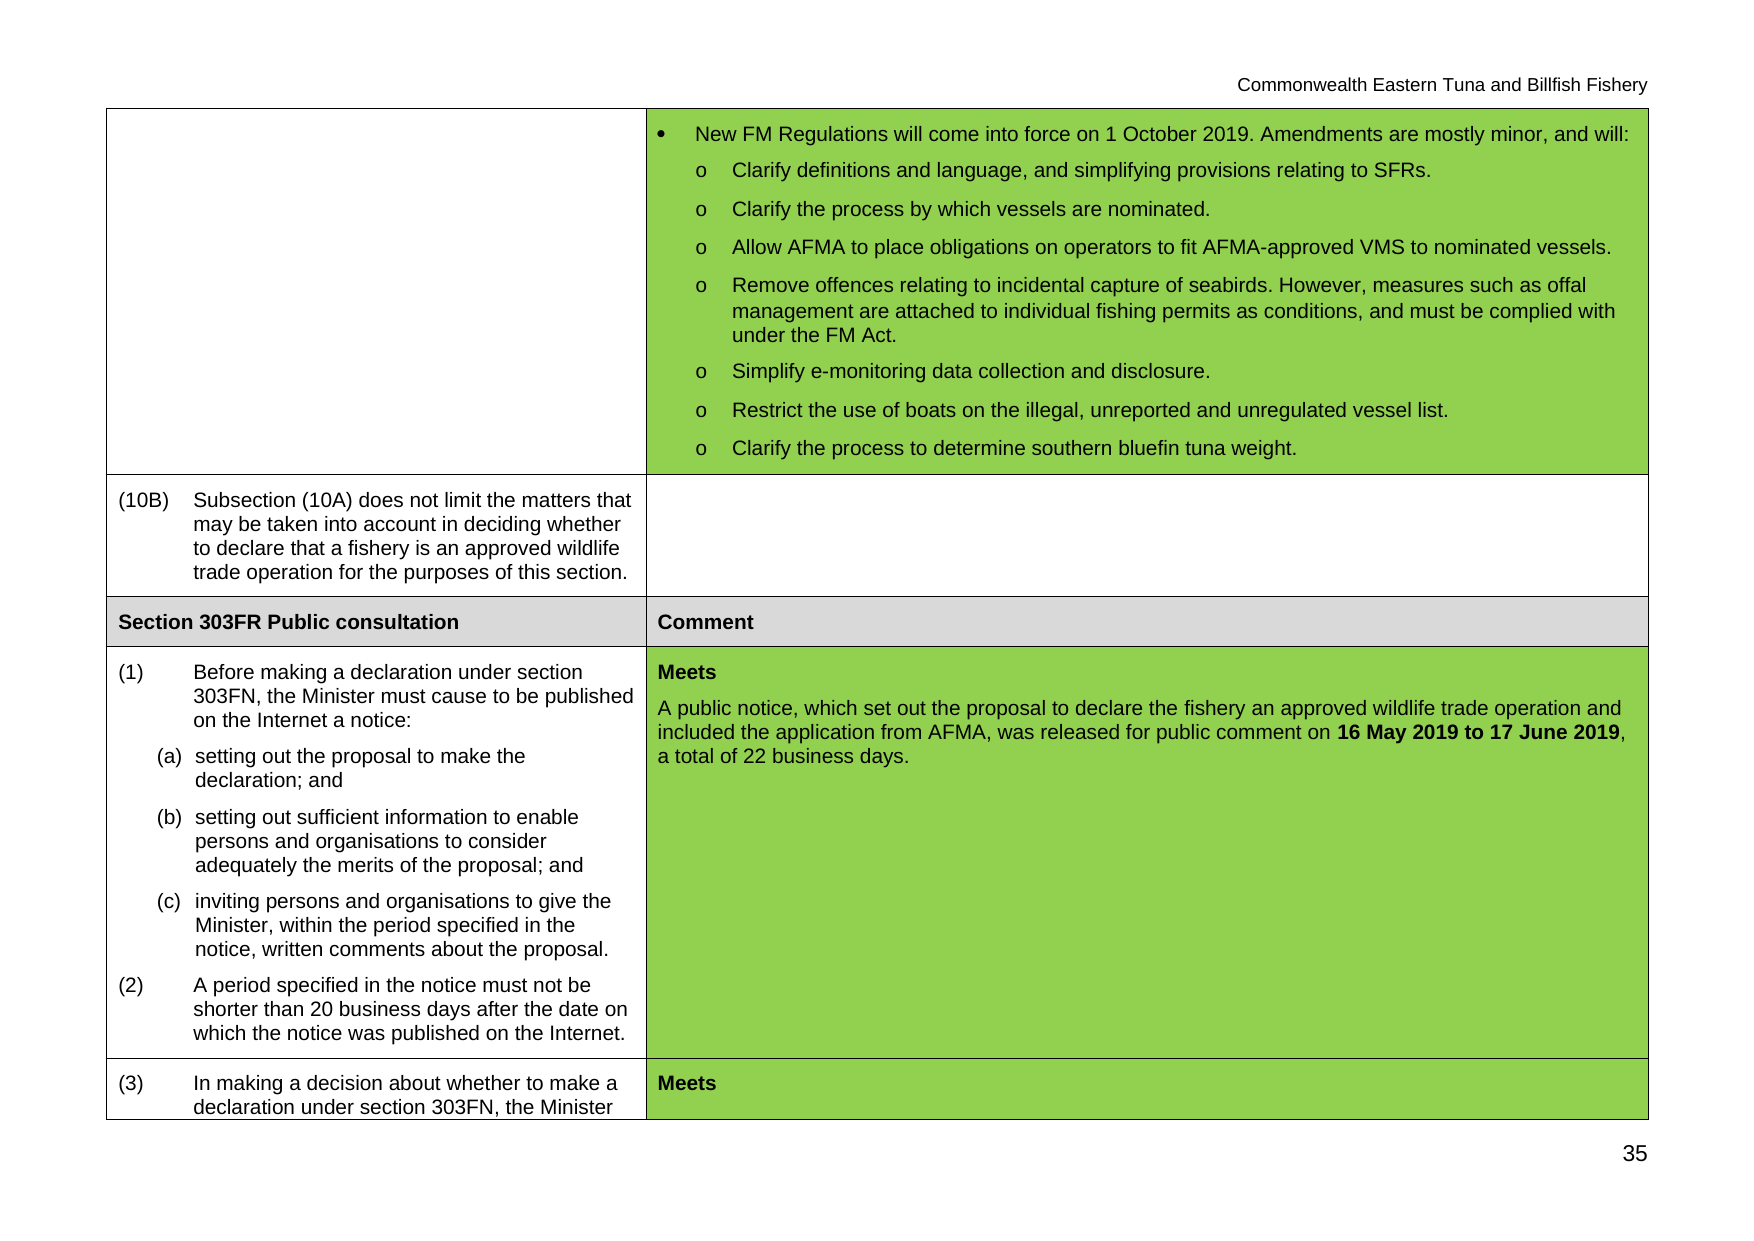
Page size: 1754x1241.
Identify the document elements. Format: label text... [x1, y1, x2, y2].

table_cell Comment [647, 597, 1648, 646]
table_cell [647, 475, 1648, 596]
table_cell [647, 1059, 1648, 1119]
table_cell Section 303FR Public consultation [107, 597, 646, 646]
table_cell (10B) Subsection (10A) does not limit the matters that may be taken into account in deciding whether to declare that a fishery is an approved wildlife trade operation for the purposes of this section. [107, 475, 646, 596]
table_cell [107, 109, 646, 474]
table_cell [647, 109, 1648, 474]
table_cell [107, 1059, 646, 1119]
table_cell Meets A public notice, which set out the proposal to declare the fishery an approved wildlife trade operation and included the application from AFMA, was released for public comment on 16 May 2019 to 17 June 2019, a total of 22 business days. [647, 647, 1648, 1058]
table_cell (1) Before making a declaration under section 303FN, the Minister must cause to be published on the Internet a notice: (a) setting out the proposal to make the declaration; and (b) setting out sufficient information to enable persons and organisations to consider adequately the merits of the proposal; and (c) inviting persons and organisations to give the Minister, within the period specified in the notice, written comments about the proposal. (2) A period specified in the notice must not be shorter than 20 business days after the date on which the notice was published on the Internet. [107, 647, 646, 1058]
